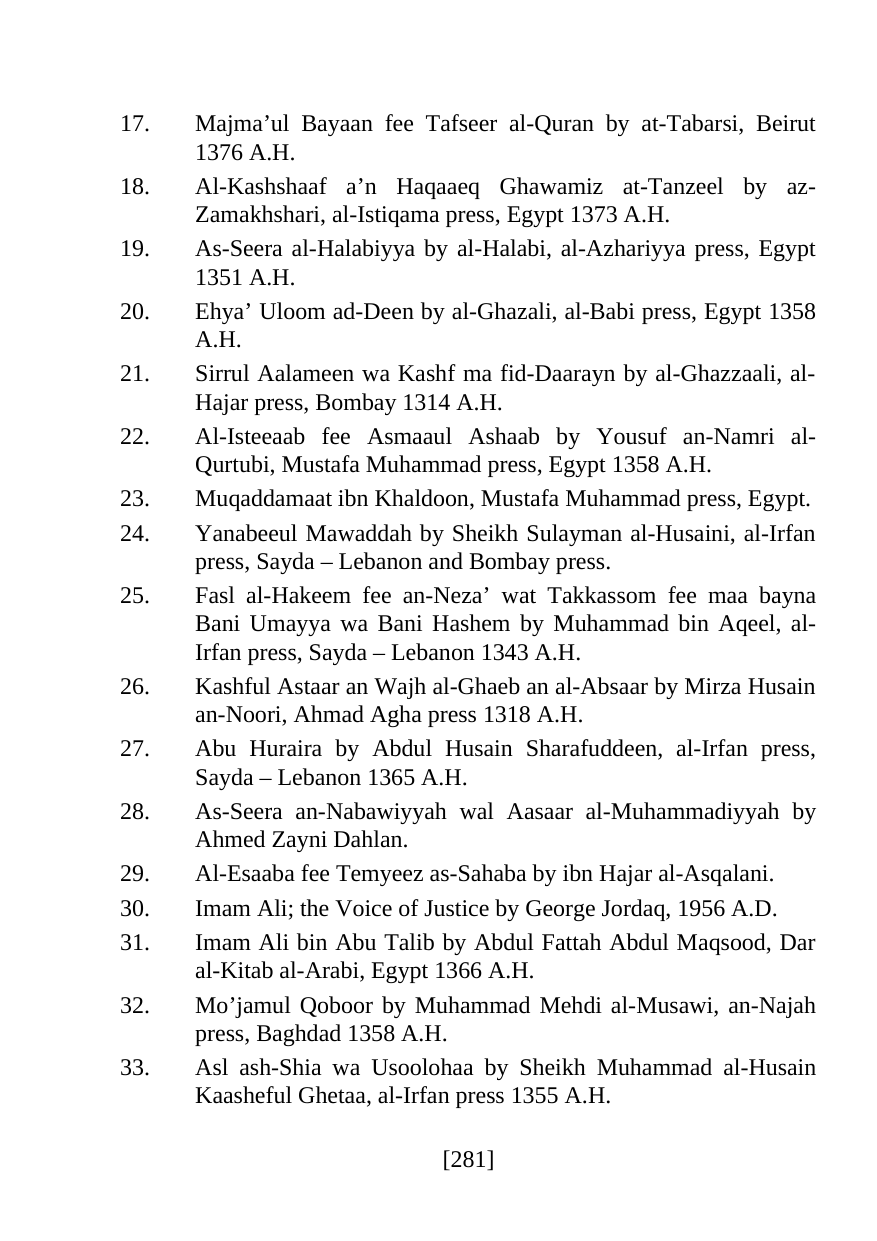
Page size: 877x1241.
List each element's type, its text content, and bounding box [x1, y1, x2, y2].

text 29. Al-Esaaba fee Temyeez as-Sahaba by ibn Hajar al-Asqalani. [120, 859, 817, 887]
text 25. Fasl al-Hakeem fee an-Neza’ wat Takkassom fee maa bayna Bani Umayya wa Bani Hashem by Muhammad bin Aqeel, al-Irfan press, Sayda – Lebanon 1343 A.H. [120, 581, 817, 666]
text 28. As-Seera an-Nabawiyyah wal Aasaar al-Muhammadiyyah by Ahmed Zayni Dahlan. [120, 797, 817, 853]
text 26. Kashful Astaar an Wajh al-Ghaeb an al-Absaar by Mirza Husain an-Noori, Ahmad Agha press 1318 A.H. [120, 672, 817, 728]
text 23. Muqaddamaat ibn Khaldoon, Mustafa Muhammad press, Egypt. [120, 484, 817, 512]
text 32. Mo’jamul Qoboor by Muhammad Mehdi al-Musawi, an-Najah press, Baghdad 1358 A.H. [120, 991, 817, 1047]
text 22. Al-Isteeaab fee Asmaaul Ashaab by Yousuf an-Namri al-Qurtubi, Mustafa Muhammad press, Egypt 1358 A.H. [120, 422, 817, 478]
text 33. Asl ash-Shia wa Usoolohaa by Sheikh Muhammad al-Husain Kaasheful Ghetaa, al-Irfan press 1355 A.H. [120, 1053, 817, 1109]
text 17. Majma’ul Bayaan fee Tafseer al-Quran by at-Tabarsi, Beirut 1376 A.H. [120, 109, 817, 166]
text 19. As-Seera al-Halabiyya by al-Halabi, al-Azhariyya press, Egypt 1351 A.H. [120, 234, 817, 291]
text 30. Imam Ali; the Voice of Justice by George Jordaq, 1956 A.D. [120, 894, 817, 922]
text 21. Sirrul Aalameen wa Kashf ma fid-Daarayn by al-Ghazzaali, al-Hajar press, Bombay 1314 A.H. [120, 359, 817, 416]
text 31. Imam Ali bin Abu Talib by Abdul Fattah Abdul Maqsood, Dar al-Kitab al-Arabi, Egypt 1366 A.H. [120, 928, 817, 984]
text 27. Abu Huraira by Abdul Husain Sharafuddeen, al-Irfan press, Sayda – Lebanon 1365 A.H. [120, 734, 817, 791]
text 20. Ehya’ Uloom ad-Deen by al-Ghazali, al-Babi press, Egypt 1358 A.H. [120, 297, 817, 353]
text 18. Al-Kashshaaf a’n Haqaaeq Ghawamiz at-Tanzeel by az-Zamakhshari, al-Istiqama press, Egypt 1373 A.H. [120, 172, 817, 228]
text 24. Yanabeeul Mawaddah by Sheikh Sulayman al-Husaini, al-Irfan press, Sayda – Lebanon and Bombay press. [120, 519, 817, 575]
